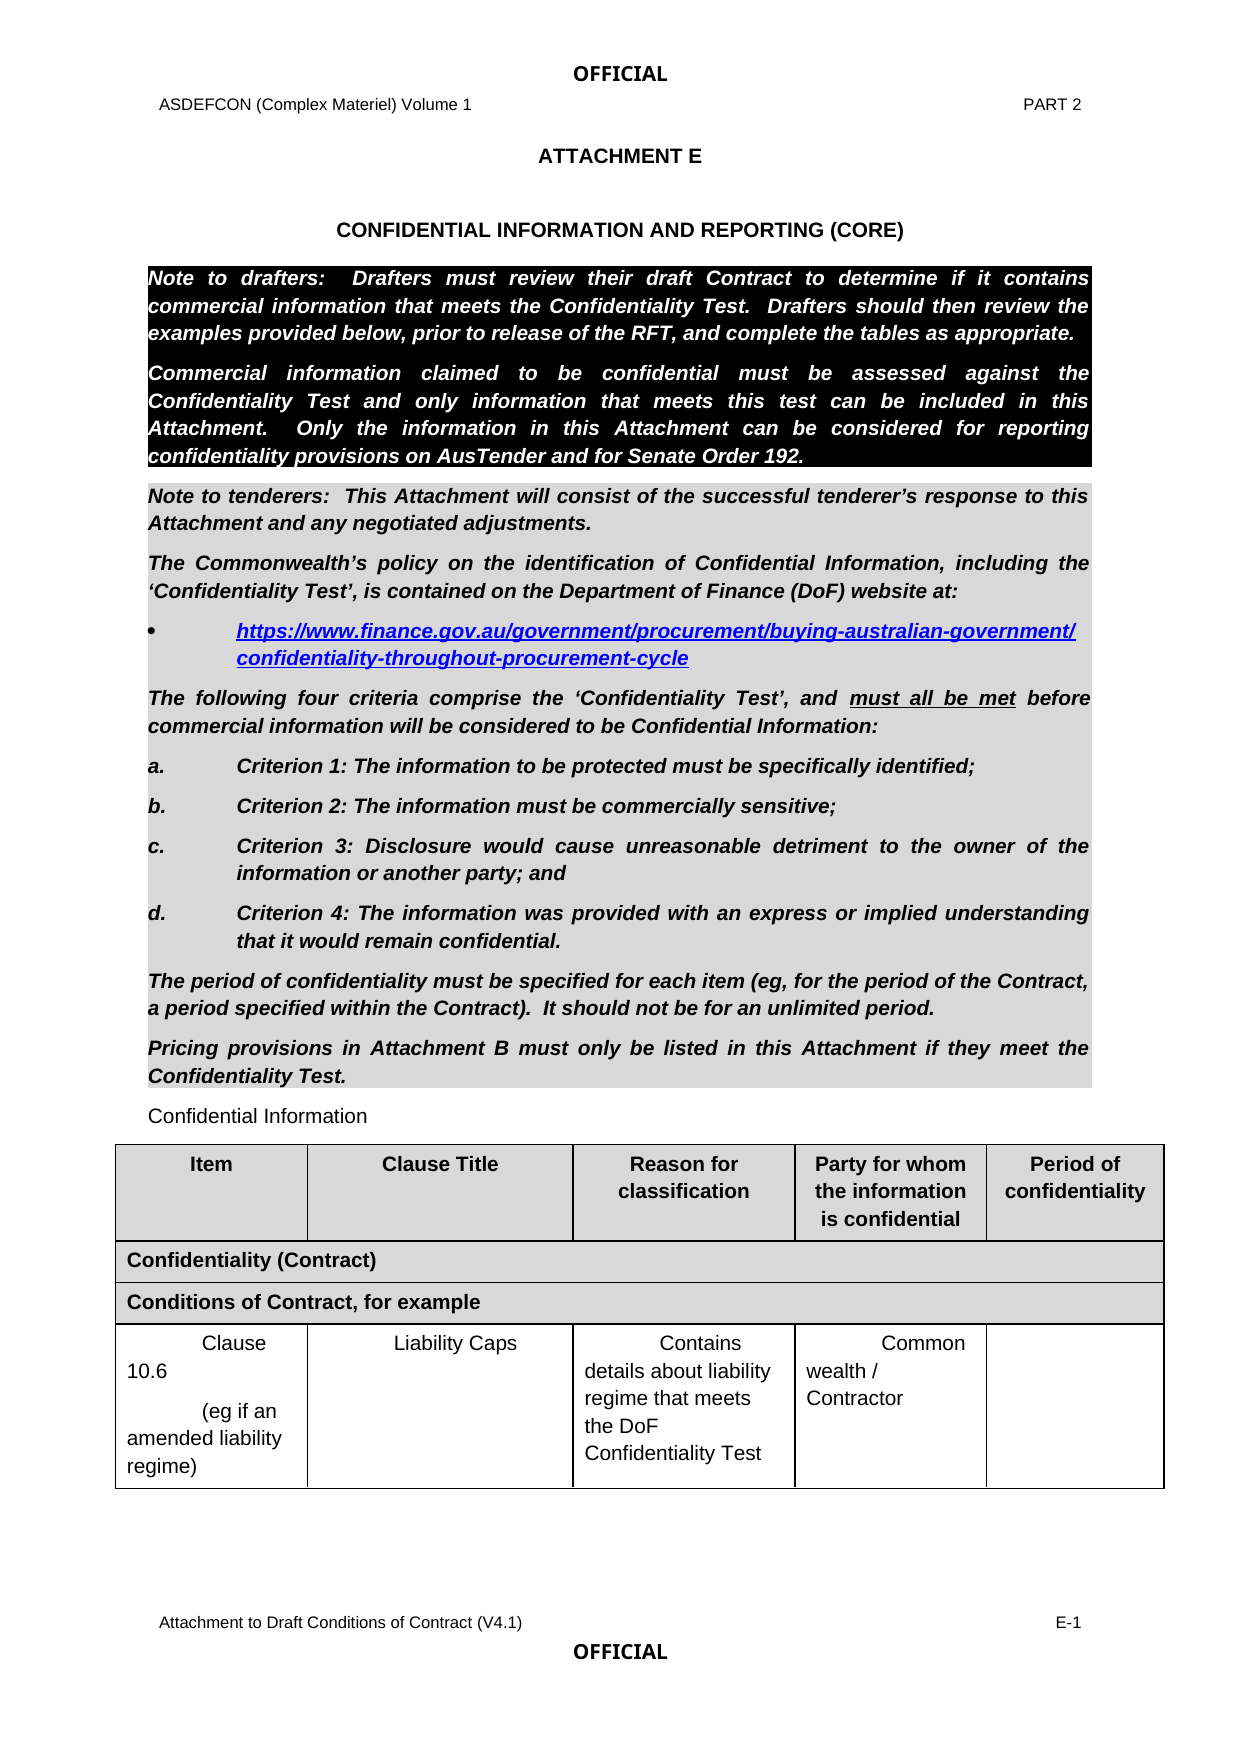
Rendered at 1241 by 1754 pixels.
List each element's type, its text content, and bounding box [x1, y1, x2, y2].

list Criterion 2: The information must be commercially sensitive; [148, 794, 1092, 818]
list Criterion 3: Disclosure would cause unreasonable detriment to the owner of the information or another party; and [148, 834, 1092, 885]
table_cell Commonwealth / Contractor [796, 1325, 986, 1487]
table_cell Liability Caps [308, 1325, 572, 1487]
table_header Period of confidentiality [987, 1145, 1163, 1240]
table_cell Conditions of Contract, for example [116, 1283, 1163, 1323]
table_cell Clause 10.6 (eg if an amended liability regime) [116, 1325, 307, 1487]
list Criterion 4: The information was provided with an express or implied understanding that it would remain confidential. [148, 901, 1092, 953]
text The Commonwealth’s policy on the identification of Confidential Information, including the ‘Confidentiality Test’, is contained on the Department of Finance (DoF) website at: [148, 551, 1092, 602]
table_header Party for whom the information is confidential [796, 1145, 986, 1240]
text Note to drafters: Drafters must review their draft Contract to determine if it contains commercial information that meets the Confidentiality Test. Drafters should then review the examples provided below, prior to release of the RFT, and complete the tables as appropriate. [148, 266, 1092, 345]
list Criterion 1: The information to be protected must be specifically identified; [148, 754, 1092, 778]
title CONFIDENTIAL INFORMATION AND REPORTING (CORE) [148, 218, 1092, 242]
table_header Item [116, 1145, 307, 1240]
table_header Reason for classification [574, 1145, 794, 1240]
text Confidential Information [148, 1104, 1092, 1128]
table_cell [987, 1325, 1163, 1487]
text The following four criteria comprise the ‘Confidentiality Test’, and must all be met before commercial information will be considered to be Confidential Information: [148, 686, 1092, 738]
text https://www.finance.gov.au/government/procurement/buying-australian-government/confidentiality-throughout-procurement-cycle [148, 618, 1092, 670]
text Pricing provisions in Attachment B must only be listed in this Attachment if they meet the Confidentiality Test. [148, 1036, 1092, 1088]
text Note to tenderers: This Attachment will consist of the successful tenderer’s response to this Attachment and any negotiated adjustments. [148, 483, 1092, 535]
table_cell Confidentiality (Contract) [116, 1242, 1163, 1282]
text The period of confidentiality must be specified for each item (eg, for the period of the Contract, a period specified within the Contract). It should not be for an unlimited period. [148, 969, 1092, 1020]
table_cell Contains details about liability regime that meets the DoF Confidentiality Test [574, 1325, 794, 1487]
text Commercial information claimed to be confidential must be assessed against the Confidentiality Test and only information that meets this test can be included in this Attachment. Only the information in this Attachment can be considered for reporting confidentiality provisions on AusTender and for Senate Order 192. [148, 361, 1092, 467]
table_header Clause Title [308, 1145, 572, 1240]
